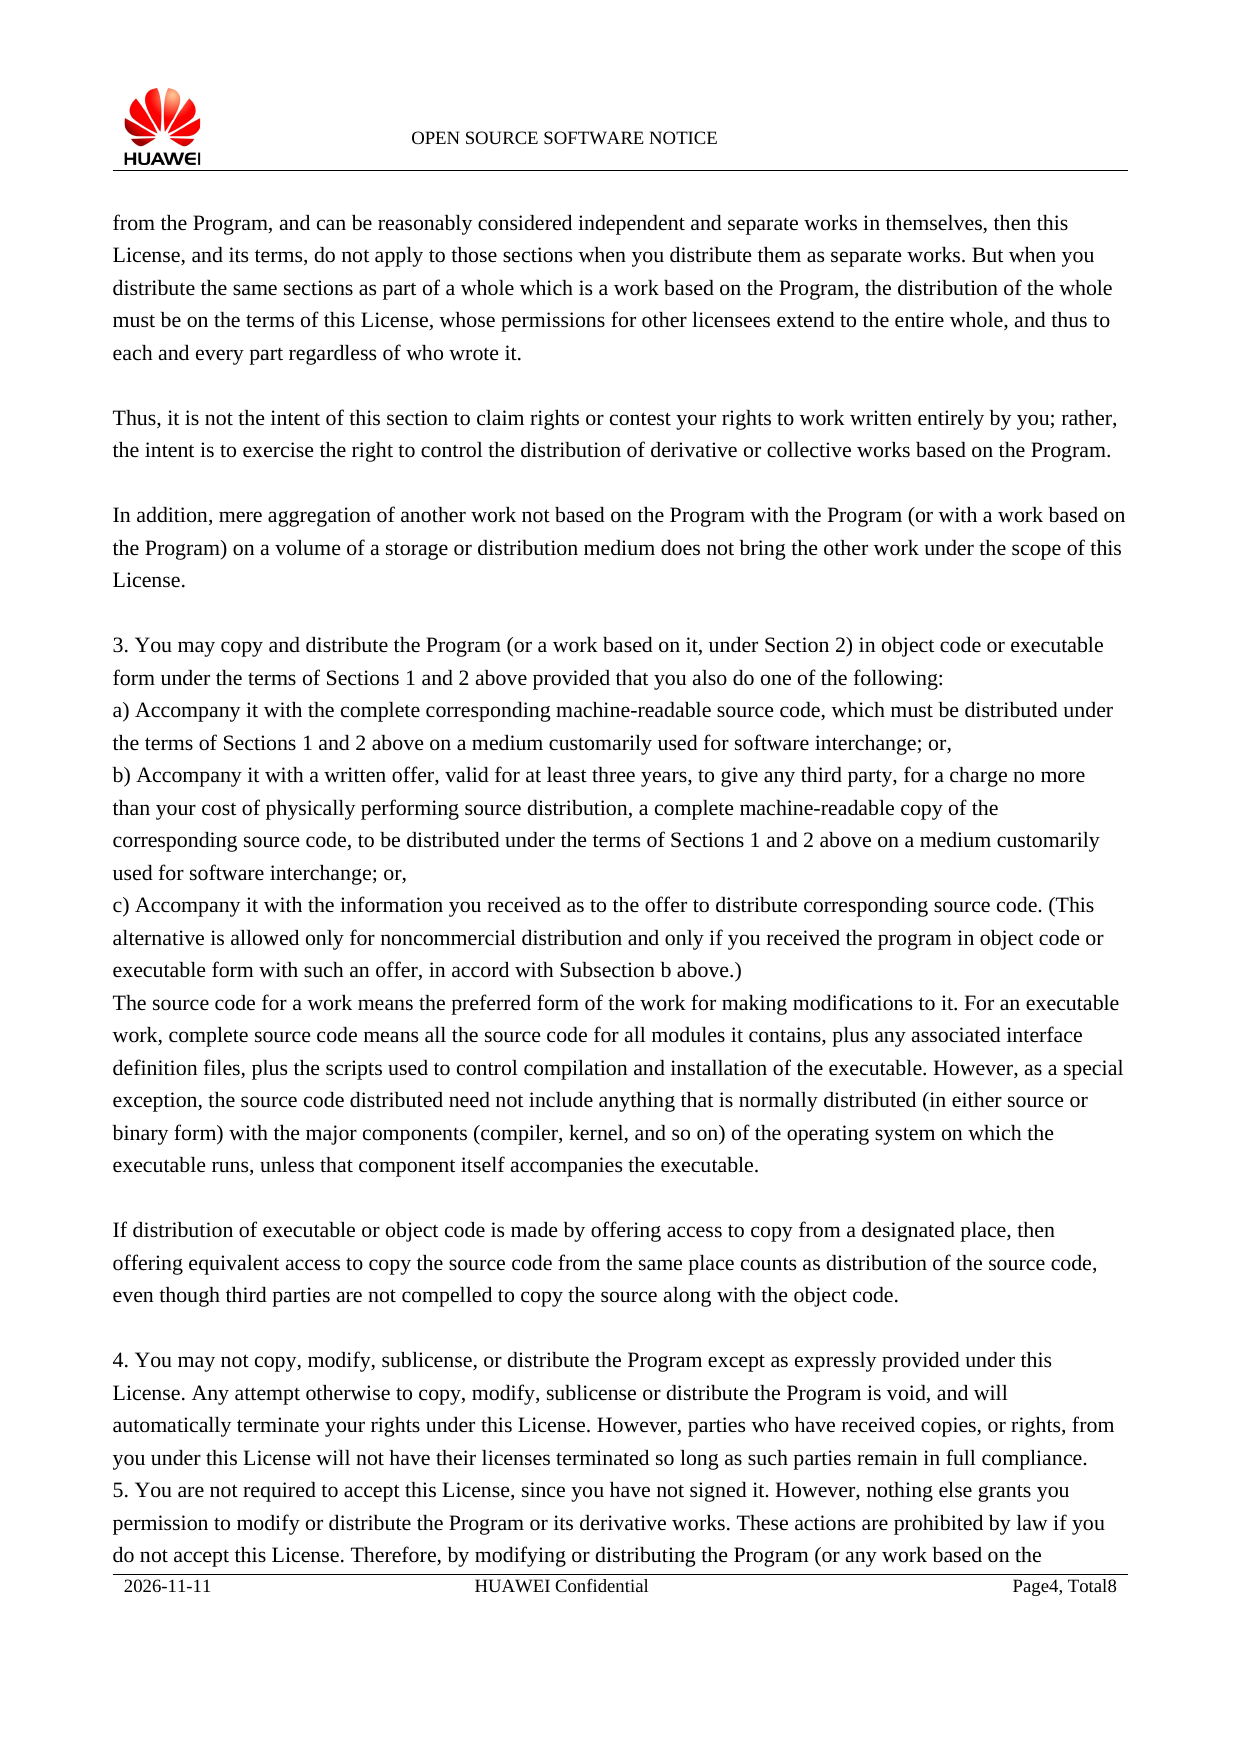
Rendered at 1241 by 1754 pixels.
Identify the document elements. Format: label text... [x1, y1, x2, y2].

picture [124, 88, 201, 165]
